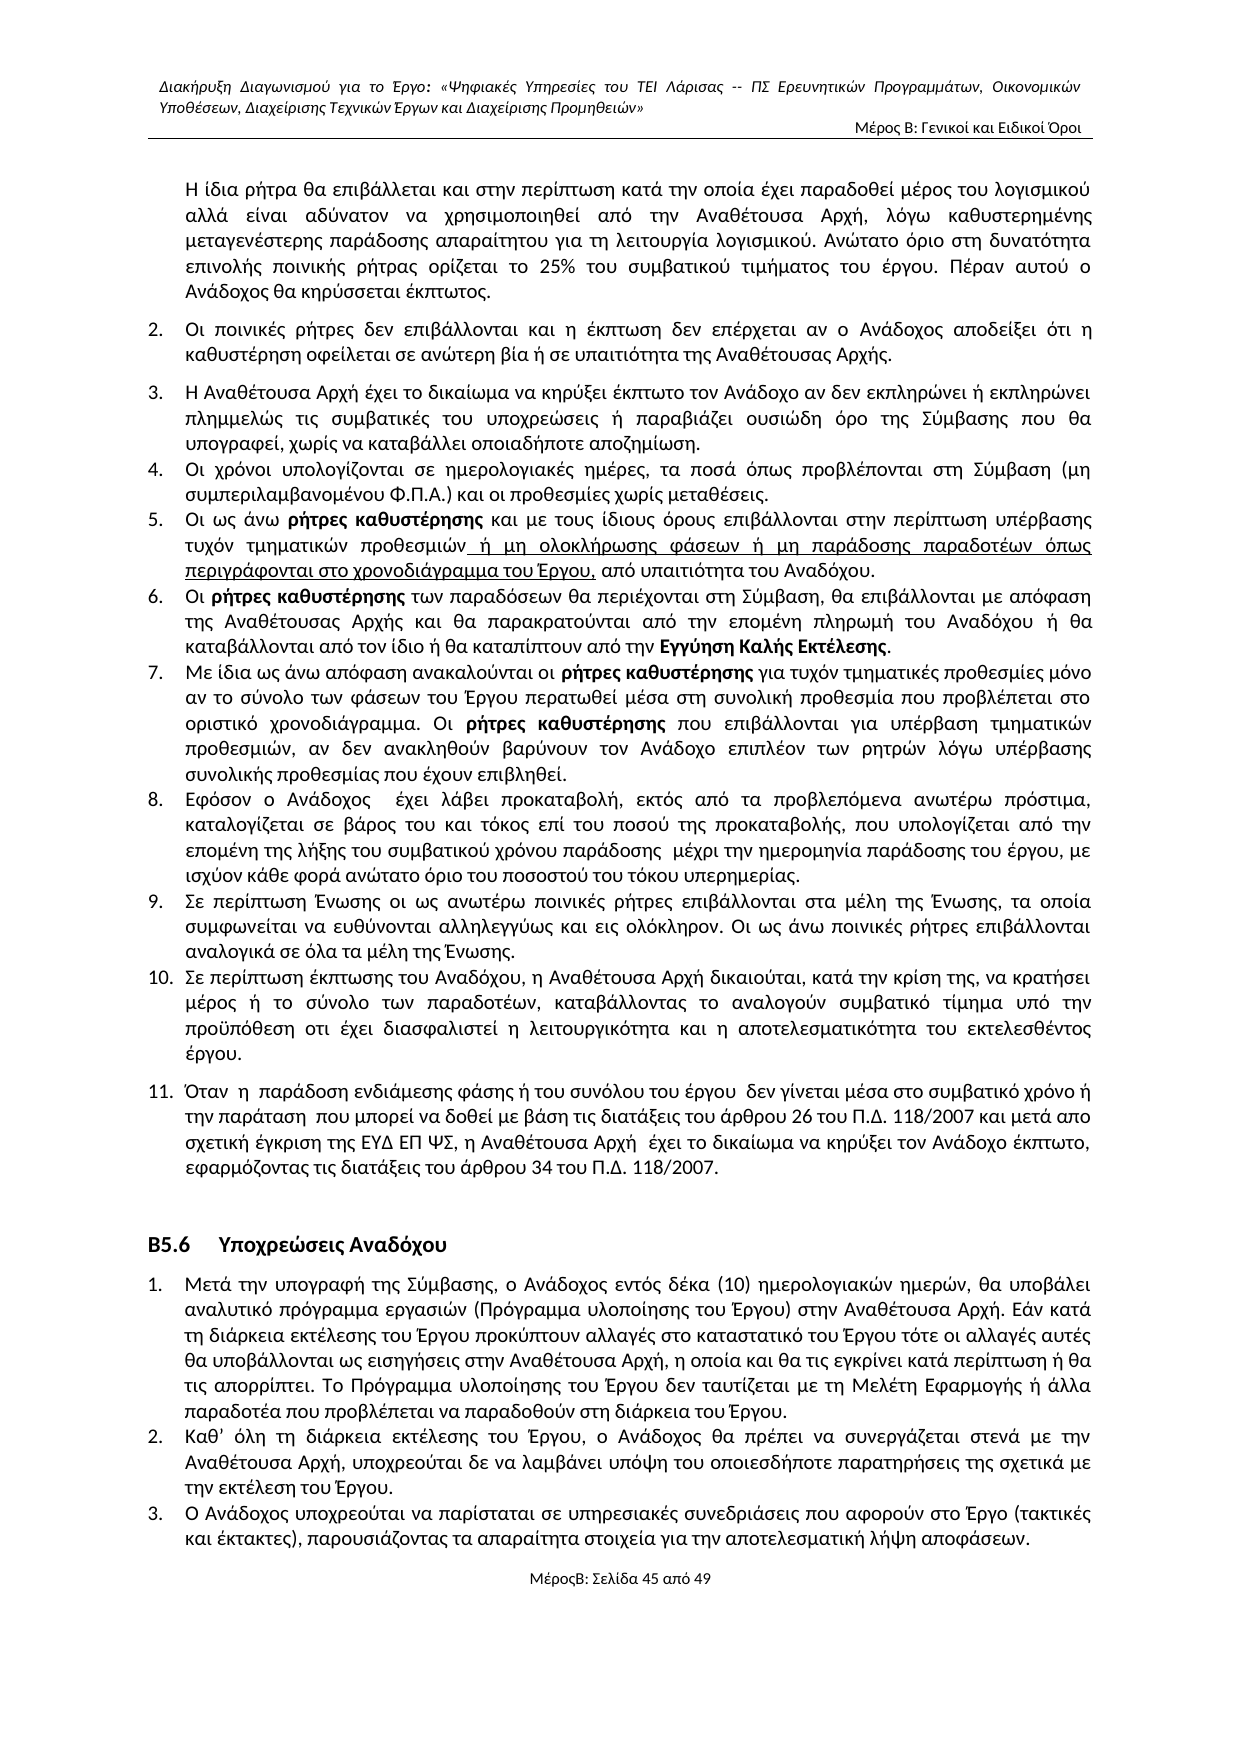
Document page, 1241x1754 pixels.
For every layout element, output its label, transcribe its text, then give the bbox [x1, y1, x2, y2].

list Οι χρόνοι υπολογίζονται σε ημερολογιακές ημέρες, τα ποσά όπως προβλέπονται στη Σύμβαση (μη συμπεριλαμβανομένου Φ.Π.Α.) και οι προθεσμίες χωρίς μεταθέσεις. [148, 456, 1092, 507]
list Οι ως άνω ρήτρες καθυστέρησης και με τους ίδιους όρους επιβάλλονται στην περίπτωση υπέρβασης τυχόν τμηματικών προθεσμιών ή μη ολοκλήρωσης φάσεων ή μη παράδοσης παραδοτέων όπως περιγράφονται στο χρονοδιάγραμμα του Έργου, από υπαιτιότητα του Αναδόχου. [148, 507, 1092, 583]
list Μετά την υπογραφή της Σύμβασης, ο Ανάδοχος εντός δέκα (10) ημερολογιακών ημερών, θα υποβάλει αναλυτικό πρόγραμμα εργασιών (Πρόγραμμα υλοποίησης του Έργου) στην Αναθέτουσα Αρχή. Εάν κατά τη διάρκεια εκτέλεσης του Έργου προκύπτουν αλλαγές στο καταστατικό του Έργου τότε οι αλλαγές αυτές θα υποβάλλονται ως εισηγήσεις στην Αναθέτουσα Αρχή, η οποία και θα τις εγκρίνει κατά περίπτωση ή θα τις απορρίπτει. Το Πρόγραμμα υλοποίησης του Έργου δεν ταυτίζεται με τη Μελέτη Εφαρμογής ή άλλα παραδοτέα που προβλέπεται να παραδοθούν στη διάρκεια του Έργου. [147, 1271, 1092, 1423]
list Ο Ανάδοχος υποχρεούται να παρίσταται σε υπηρεσιακές συνεδριάσεις που αφορούν στο Έργο (τακτικές και έκτακτες), παρουσιάζοντας τα απαραίτητα στοιχεία για την αποτελεσματική λήψη αποφάσεων. [147, 1500, 1092, 1551]
list Η Αναθέτουσα Αρχή έχει το δικαίωμα να κηρύξει έκπτωτο τον Ανάδοχο αν δεν εκπληρώνει ή εκπληρώνει πλημμελώς τις συμβατικές του υποχρεώσεις ή παραβιάζει ουσιώδη όρο της Σύμβασης που θα υπογραφεί, χωρίς να καταβάλλει οποιαδήποτε αποζημίωση. [148, 379, 1092, 456]
list Οι ποινικές ρήτρες δεν επιβάλλονται και η έκπτωση δεν επέρχεται αν ο Ανάδοχος αποδείξει ότι η καθυστέρηση οφείλεται σε ανώτερη βία ή σε υπαιτιότητα της Αναθέτουσας Αρχής. [148, 316, 1092, 367]
list Σε περίπτωση έκπτωσης του Αναδόχου, η Αναθέτουσα Αρχή δικαιούται, κατά την κρίση της, να κρατήσει μέρος ή το σύνολο των παραδοτέων, καταβάλλοντας το αναλογούν συμβατικό τίμημα υπό την προϋπόθεση οτι έχει διασφαλιστεί η λειτουργικότητα και η αποτελεσματικότητα του εκτελεσθέντος έργου. [148, 964, 1092, 1066]
subtitle Υποχρεώσεις Αναδόχου [148, 1230, 1092, 1258]
list Οι ρήτρες καθυστέρησης των παραδόσεων θα περιέχονται στη Σύμβαση, θα επιβάλλονται με απόφαση της Αναθέτουσας Αρχής και θα παρακρατούνται από την επομένη πληρωμή του Αναδόχου ή θα καταβάλλονται από τον ίδιο ή θα καταπίπτουν από την Εγγύηση Καλής Εκτέλεσης. [148, 583, 1092, 659]
list Εφόσον ο Ανάδοχος έχει λάβει προκαταβολή, εκτός από τα προβλεπόμενα ανωτέρω πρόστιμα, καταλογίζεται σε βάρος του και τόκος επί του ποσού της προκαταβολής, που υπολογίζεται από την επομένη της λήξης του συμβατικού χρόνου παράδοσης μέχρι την ημερομηνία παράδοσης του έργου, με ισχύον κάθε φορά ανώτατο όριο του ποσοστού του τόκου υπερημερίας. [148, 786, 1092, 888]
list Με ίδια ως άνω απόφαση ανακαλούνται οι ρήτρες καθυστέρησης για τυχόν τμηματικές προθεσμίες μόνο αν το σύνολο των φάσεων του Έργου περατωθεί μέσα στη συνολική προθεσμία που προβλέπεται στο οριστικό χρονοδιάγραμμα. Οι ρήτρες καθυστέρησης που επιβάλλονται για υπέρβαση τμηματικών προθεσμιών, αν δεν ανακληθούν βαρύνουν τον Ανάδοχο επιπλέον των ρητρών λόγω υπέρβασης συνολικής προθεσμίας που έχουν επιβληθεί. [148, 659, 1092, 786]
list Σε περίπτωση Ένωσης οι ως ανωτέρω ποινικές ρήτρες επιβάλλονται στα μέλη της Ένωσης, τα οποία συμφωνείται να ευθύνονται αλληλεγγύως και εις ολόκληρον. Οι ως άνω ποινικές ρήτρες επιβάλλονται αναλογικά σε όλα τα μέλη της Ένωσης. [148, 888, 1092, 964]
list Όταν η παράδοση ενδιάμεσης φάσης ή του συνόλου του έργου δεν γίνεται μέσα στο συμβατικό χρόνο ή την παράταση που μπορεί να δοθεί με βάση τις διατάξεις του άρθρου 26 του Π.Δ. 118/2007 και μετά απο σχετική έγκριση της ΕΥΔ ΕΠ ΨΣ, η Αναθέτουσα Αρχή έχει το δικαίωμα να κηρύξει τον Ανάδοχο έκπτωτο, εφαρμόζοντας τις διατάξεις του άρθρου 34 του Π.Δ. 118/2007. [148, 1078, 1092, 1180]
text Η ίδια ρήτρα θα επιβάλλεται και στην περίπτωση κατά την οποία έχει παραδοθεί μέρος του λογισμικού αλλά είναι αδύνατον να χρησιμοποιηθεί από την Αναθέτουσα Αρχή, λόγω καθυστερημένης μεταγενέστερης παράδοσης απαραίτητου για τη λειτουργία λογισμικού. Ανώτατο όριο στη δυνατότητα επινολής ποινικής ρήτρας ορίζεται το 25% του συμβατικού τιμήματος του έργου. Πέραν αυτού ο Ανάδοχος θα κηρύσσεται έκπτωτος. [185, 177, 1092, 304]
list Καθ’ όλη τη διάρκεια εκτέλεσης του Έργου, ο Ανάδοχος θα πρέπει να συνεργάζεται στενά με την Αναθέτουσα Αρχή, υποχρεούται δε να λαμβάνει υπόψη του οποιεσδήποτε παρατηρήσεις της σχετικά με την εκτέλεση του Έργου. [147, 1423, 1092, 1500]
